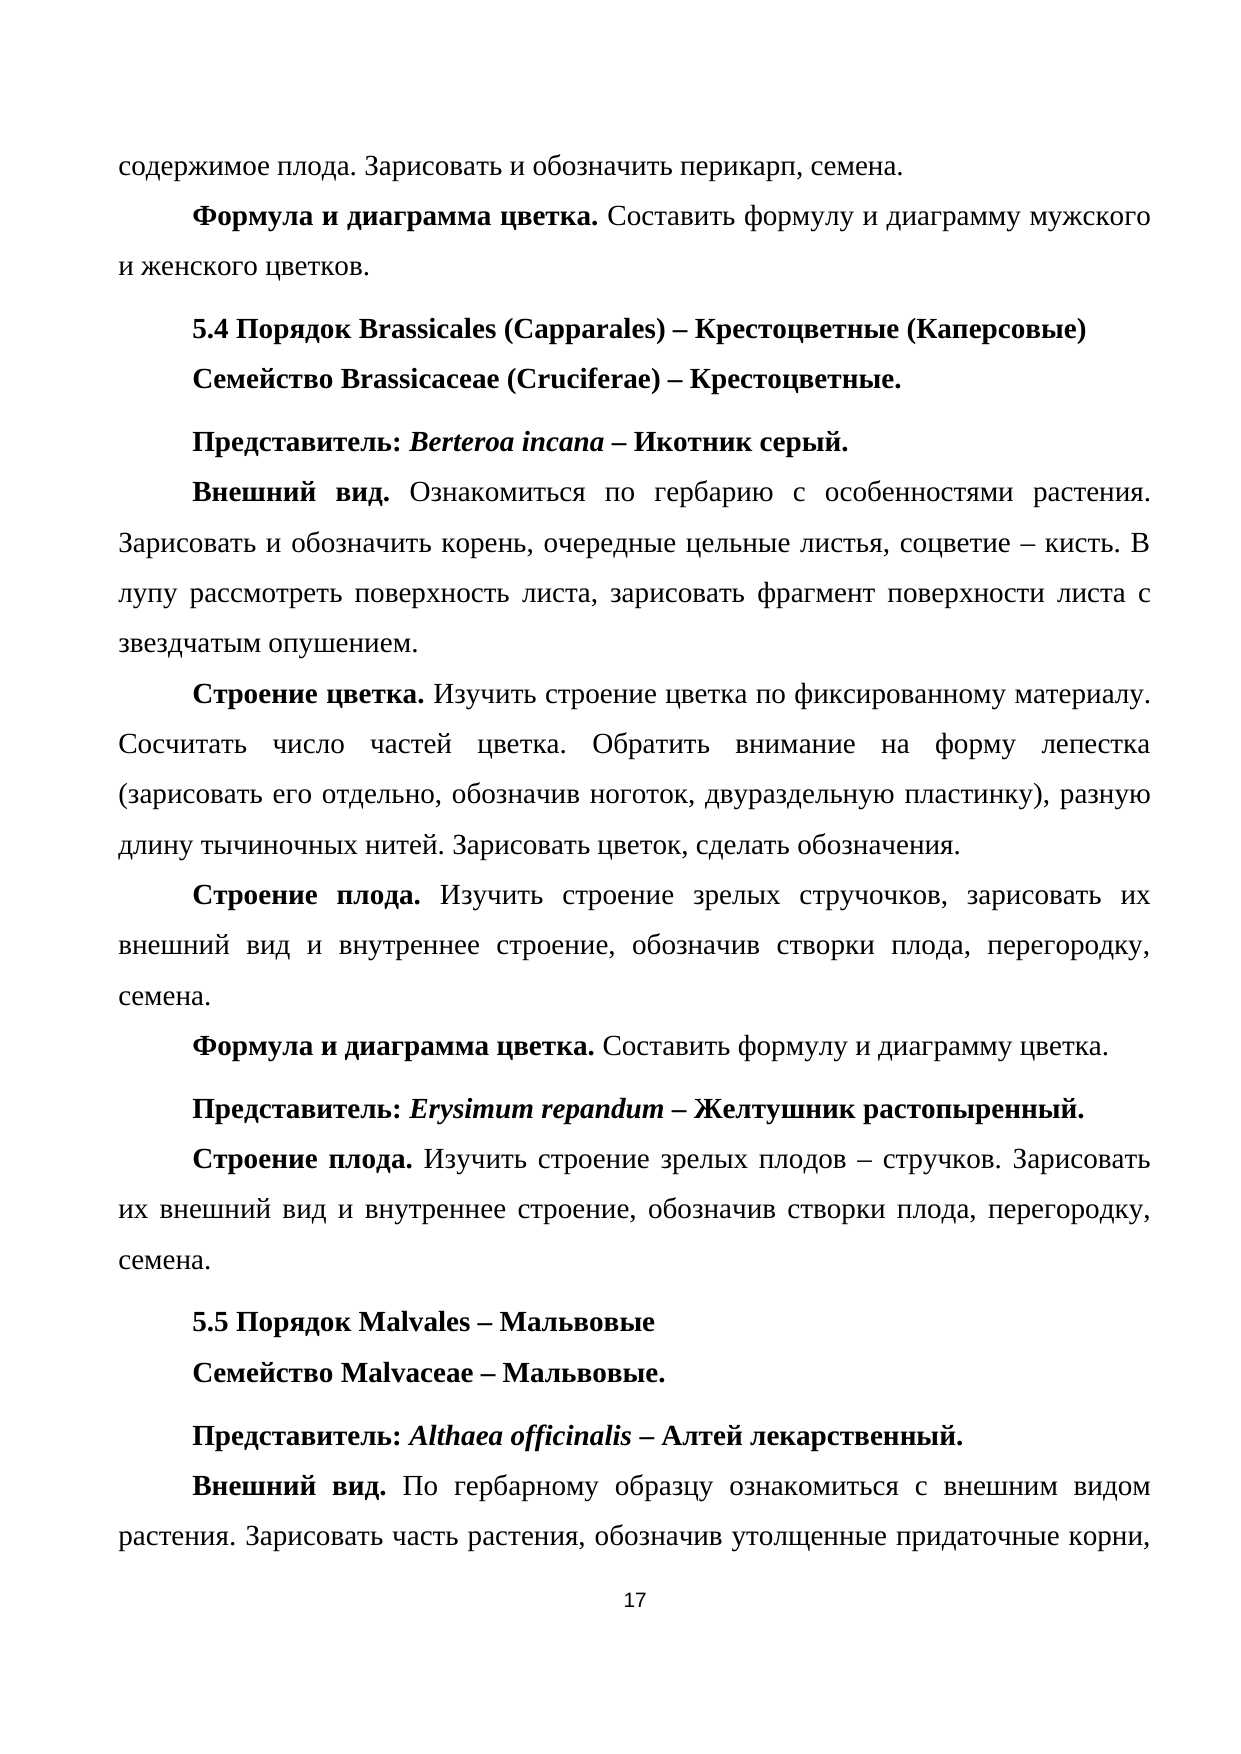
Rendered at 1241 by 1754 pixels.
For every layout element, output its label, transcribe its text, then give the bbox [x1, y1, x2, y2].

text Строение плода. Изучить строение зрелых стручочков, зарисовать их внешний вид и внутреннее строение, обозначив створки плода, перегородку, семена. [118, 877, 1152, 1011]
text Представитель: Althaea officinalis – Алтей лекарственный. [118, 1418, 1152, 1451]
text Представитель: Erysimum repandum – Желтушник растопыренный. [118, 1091, 1152, 1124]
text Семейство Malvaceae – Мальвовые. [118, 1355, 1152, 1388]
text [118, 1468, 1152, 1552]
text Строение цветка. Изучить строение цветка по фиксированному материалу. Сосчитать число частей цветка. Обратить внимание на форму лепестка (зарисовать его отдельно, обозначив ноготок, двураздельную пластинку), разную длину тычиночных нитей. Зарисовать цветок, сделать обозначения. [118, 676, 1152, 860]
text Строение плода. Изучить строение зрелых плодов – стручков. Зарисовать их внешний вид и внутреннее строение, обозначив створки плода, перегородку, семена. [118, 1141, 1152, 1275]
text Внешний вид. Ознакомиться по гербарию с особенностями растения. Зарисовать и обозначить корень, очередные цельные листья, соцветие – кисть. В лупу рассмотреть поверхность листа, зарисовать фрагмент поверхности листа с звездчатым опушением. [118, 474, 1152, 659]
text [118, 148, 1152, 181]
text Представитель: Berteroa incana – Икотник серый. [118, 424, 1152, 458]
text Формула и диаграмма цветка. Составить формулу и диаграмму мужского и женского цветков. [118, 198, 1152, 282]
text Формула и диаграмма цветка. Составить формулу и диаграмму цветка. [118, 1028, 1152, 1062]
text Семейство Brassicaceae (Cruciferae) – Крестоцветные. [118, 361, 1152, 395]
text 5.5 Порядок Мalvales – Мальвовые [118, 1304, 1152, 1338]
text 5.4 Порядок Brassicalеs (Capparalеs) – Крестоцветные (Каперсовые) [118, 311, 1152, 345]
